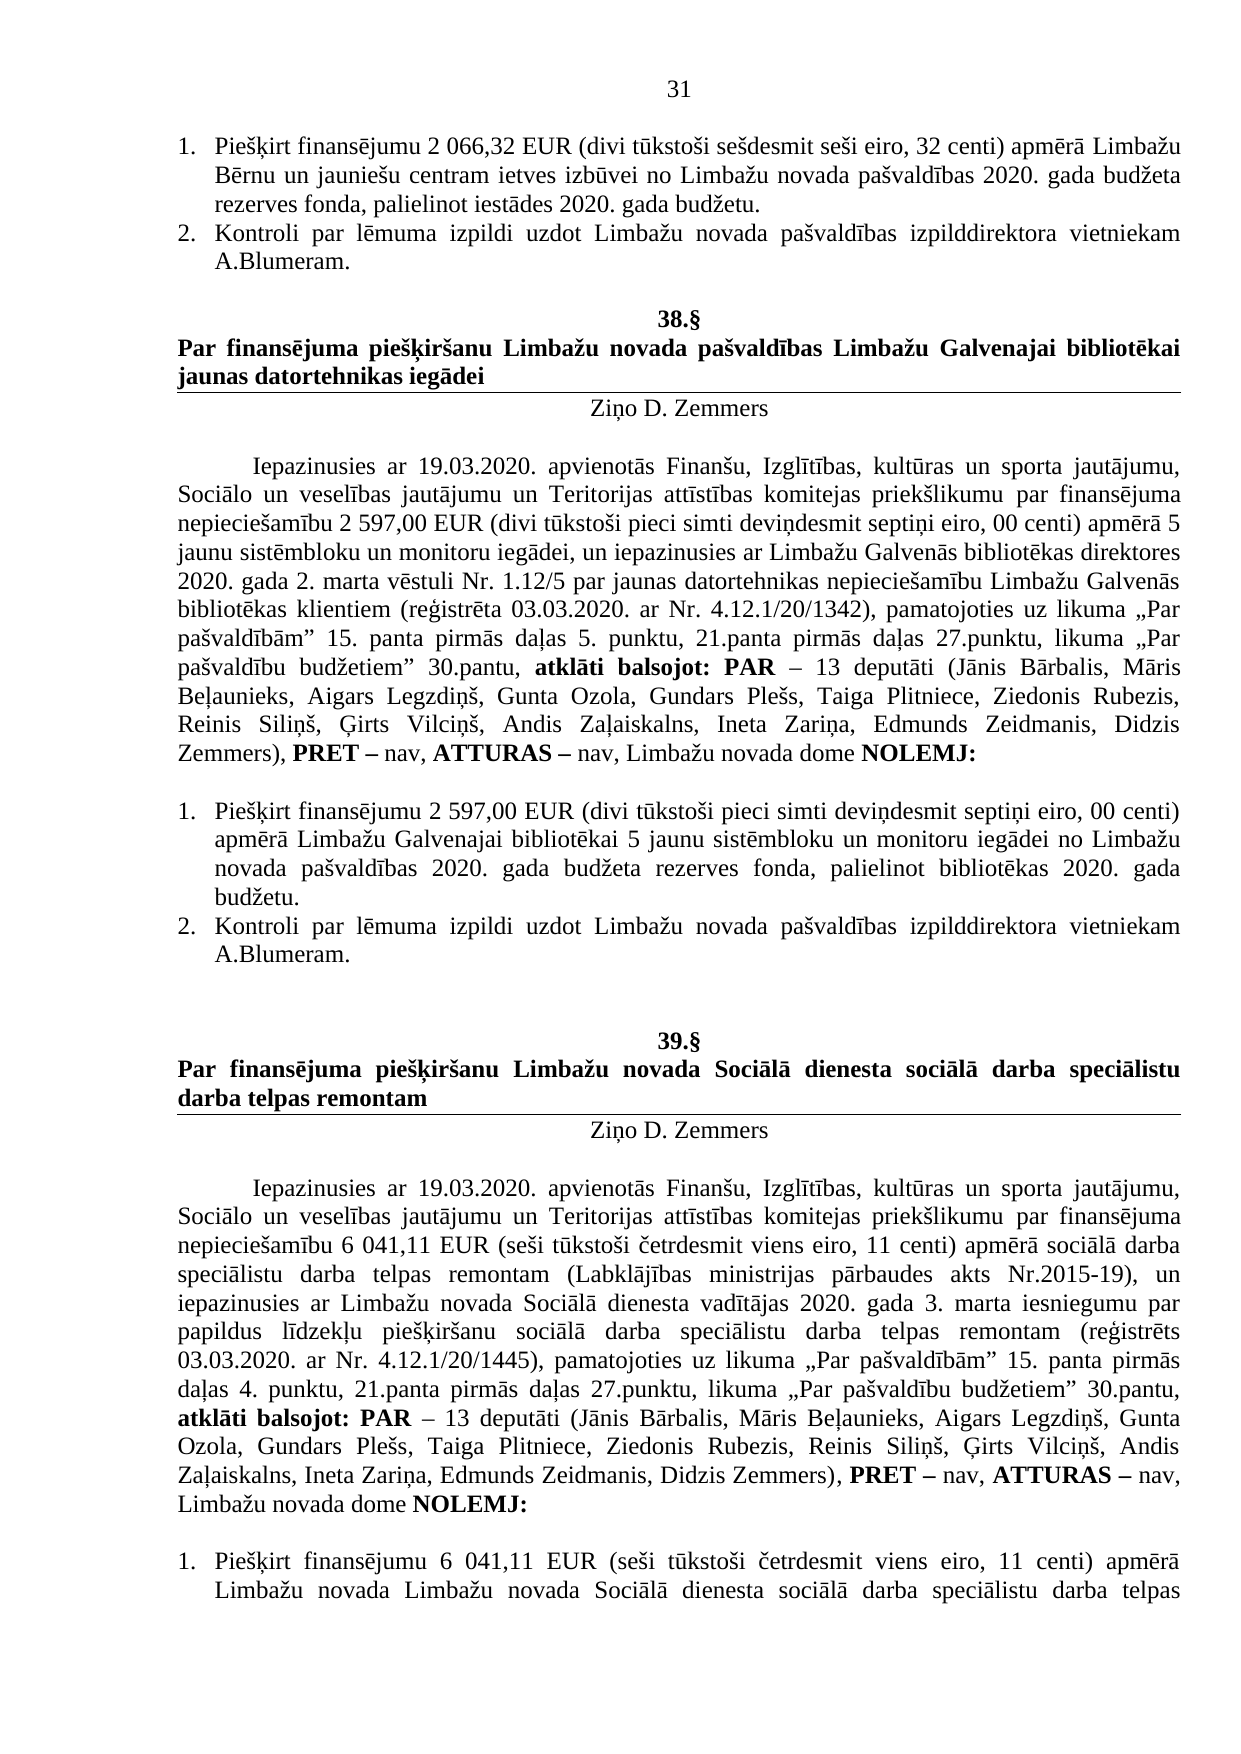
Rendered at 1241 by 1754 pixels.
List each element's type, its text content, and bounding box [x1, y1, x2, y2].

text Iepazinusies ar 19.03.2020. apvienotās Finanšu, Izglītības, kultūras un sporta jautājumu, Sociālo un veselības jautājumu un Teritorijas attīstības komitejas priekšlikumu par finansējuma nepieciešamību 2 597,00 EUR (divi tūkstoši pieci simti deviņdesmit septiņi eiro, 00 centi) apmērā 5 jaunu sistēmbloku un monitoru iegādei, un iepazinusies ar Limbažu Galvenās bibliotēkas direktores 2020. gada 2. marta vēstuli Nr. 1.12/5 par jaunas datortehnikas nepieciešamību Limbažu Galvenās bibliotēkas klientiem (reģistrēta 03.03.2020. ar Nr. 4.12.1/20/1342), pamatojoties uz likuma „Par pašvaldībām” 15. panta pirmās daļas 5. punktu, 21.panta pirmās daļas 27.punktu, likuma „Par pašvaldību budžetiem” 30.pantu, atklāti balsojot: PAR – 13 deputāti (Jānis Bārbalis, Māris Beļaunieks, Aigars Legzdiņš, Gunta Ozola, Gundars Plešs, Taiga Plitniece, Ziedonis Rubezis, Reinis Siliņš, Ģirts Vilciņš, Andis Zaļaiskalns, Ineta Zariņa, Edmunds Zeidmanis, Didzis Zemmers), PRET – nav, ATTURAS – nav, Limbažu novada dome NOLEMJ: [177, 451, 1181, 767]
text 38.§ [177, 304, 1181, 333]
text Par finansējuma piešķiršanu Limbažu novada Sociālā dienesta sociālā darba speciālistu darba telpas remontam [177, 1054, 1181, 1114]
list Kontroli par lēmuma izpildi uzdot Limbažu novada pašvaldības izpilddirektora vietniekam A.Blumeram. [177, 218, 1181, 275]
text Iepazinusies ar 19.03.2020. apvienotās Finanšu, Izglītības, kultūras un sporta jautājumu, Sociālo un veselības jautājumu un Teritorijas attīstības komitejas priekšlikumu par finansējuma nepieciešamību 6 041,11 EUR (seši tūkstoši četrdesmit viens eiro, 11 centi) apmērā sociālā darba speciālistu darba telpas remontam (Labklājības ministrijas pārbaudes akts Nr.2015-19), un iepazinusies ar Limbažu novada Sociālā dienesta vadītājas 2020. gada 3. marta iesniegumu par papildus līdzekļu piešķiršanu sociālā darba speciālistu darba telpas remontam (reģistrēts 03.03.2020. ar Nr. 4.12.1/20/1445), pamatojoties uz likuma „Par pašvaldībām” 15. panta pirmās daļas 4. punktu, 21.panta pirmās daļas 27.punktu, likuma „Par pašvaldību budžetiem” 30.pantu, atklāti balsojot: PAR – 13 deputāti (Jānis Bārbalis, Māris Beļaunieks, Aigars Legzdiņš, Gunta Ozola, Gundars Plešs, Taiga Plitniece, Ziedonis Rubezis, Reinis Siliņš, Ģirts Vilciņš, Andis Zaļaiskalns, Ineta Zariņa, Edmunds Zeidmanis, Didzis Zemmers), PRET – nav, ATTURAS – nav, Limbažu novada dome NOLEMJ: [177, 1173, 1181, 1518]
text 39.§ [177, 1026, 1181, 1054]
text Ziņo D. Zemmers [177, 393, 1181, 422]
text Par finansējuma piešķiršanu Limbažu novada pašvaldības Limbažu Galvenajai bibliotēkai jaunas datortehnikas iegādei [177, 333, 1181, 392]
list Piešķirt finansējumu 2 597,00 EUR (divi tūkstoši pieci simti deviņdesmit septiņi eiro, 00 centi) apmērā Limbažu Galvenajai bibliotēkai 5 jaunu sistēmbloku un monitoru iegādei no Limbažu novada pašvaldības 2020. gada budžeta rezerves fonda, palielinot bibliotēkas 2020. gada budžetu. [177, 796, 1181, 911]
text Ziņo D. Zemmers [177, 1115, 1181, 1144]
list Kontroli par lēmuma izpildi uzdot Limbažu novada pašvaldības izpilddirektora vietniekam A.Blumeram. [177, 911, 1181, 968]
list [177, 1546, 1181, 1604]
list Piešķirt finansējumu 2 066,32 EUR (divi tūkstoši sešdesmit seši eiro, 32 centi) apmērā Limbažu Bērnu un jauniešu centram ietves izbūvei no Limbažu novada pašvaldības 2020. gada budžeta rezerves fonda, palielinot iestādes 2020. gada budžetu. [177, 131, 1181, 218]
